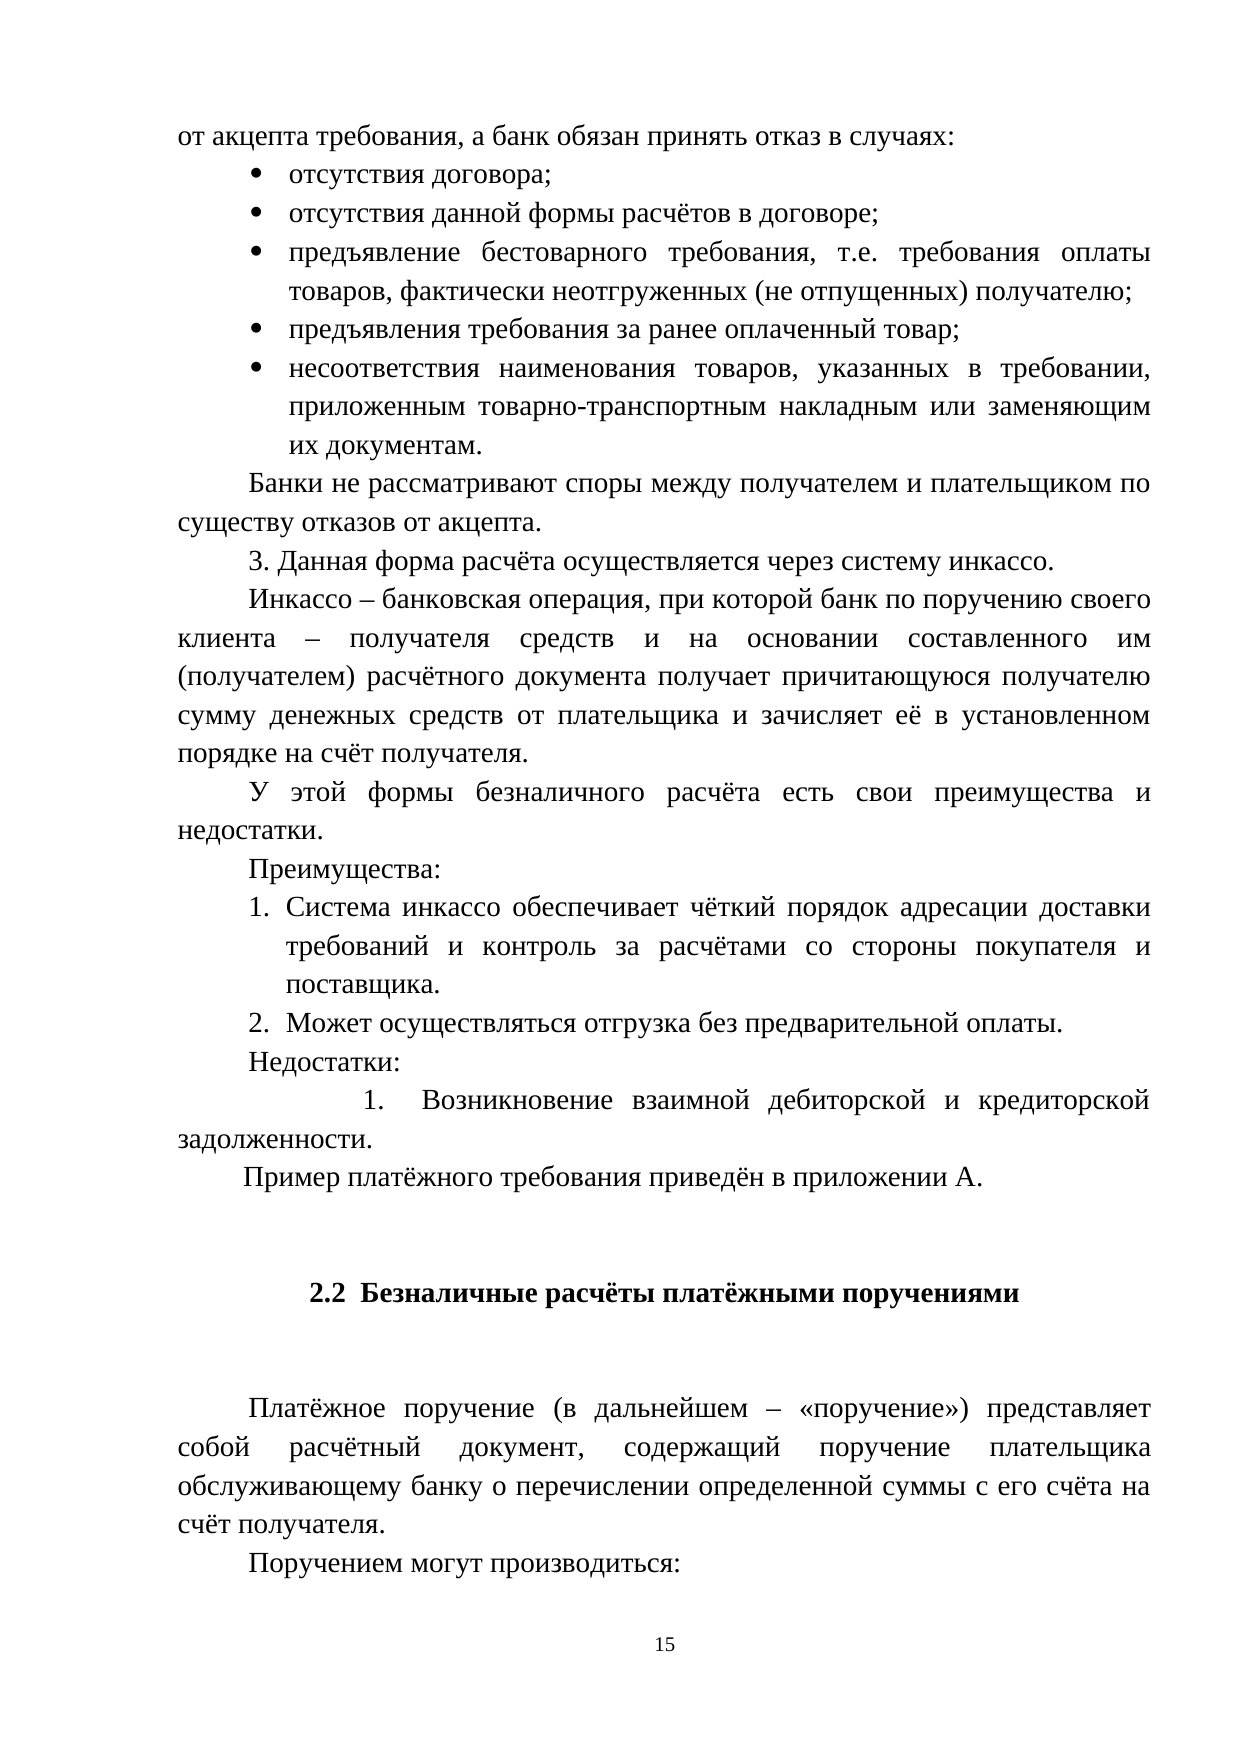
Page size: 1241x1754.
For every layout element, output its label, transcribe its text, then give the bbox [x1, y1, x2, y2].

list предъявления требования за ранее оплаченный товар; [251, 311, 1152, 345]
text Поручением могут производиться: [177, 1545, 1152, 1578]
text Пример платёжного требования приведён в приложении А. [177, 1159, 1152, 1193]
text Инкассо – банковская операция, при которой банк по поручению своего клиента – получателя средств и на основании составленного им (получателем) расчётного документа получает причитающуюся получателю сумму денежных средств от плательщика и зачисляет её в установленном порядке на счёт получателя. [177, 581, 1152, 769]
list Может осуществляться отгрузка без предварительной оплаты. [248, 1005, 1152, 1039]
list отсутствия договора; [251, 157, 1152, 190]
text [177, 118, 1152, 152]
text Платёжное поручение (в дальнейшем – «поручение») представляет собой расчётный документ, содержащий поручение плательщика обслуживающему банку о перечислении определенной суммы с его счёта на счёт получателя. [177, 1391, 1152, 1540]
list несоответствия наименования товаров, указанных в требовании, приложенным товарно-транспортным накладным или заменяющим их документам. [251, 350, 1152, 461]
list отсутствия данной формы расчётов в договоре; [251, 195, 1152, 229]
text Недостатки: [248, 1044, 1152, 1077]
list Система инкассо обеспечивает чёткий порядок адресации доставки требований и контроль за расчётами со стороны покупателя и поставщика. [248, 889, 1152, 1000]
text 3. Данная форма расчёта осуществляется через систему инкассо. [177, 543, 1152, 576]
list предъявление бестоварного требования, т.е. требования оплаты товаров, фактически неотгруженных (не отпущенных) получателю; [251, 234, 1152, 306]
text 2.2 Безналичные расчёты платёжными поручениями [177, 1275, 1152, 1308]
text Банки не рассматривают споры между получателем и плательщиком по существу отказов от акцепта. [177, 466, 1152, 538]
text У этой формы безналичного расчёта есть свои преимущества и недостатки. [177, 774, 1152, 846]
text Преимущества: [177, 851, 1152, 884]
text 1. Возникновение взаимной дебиторской и кредиторской задолженности. [177, 1082, 1152, 1154]
